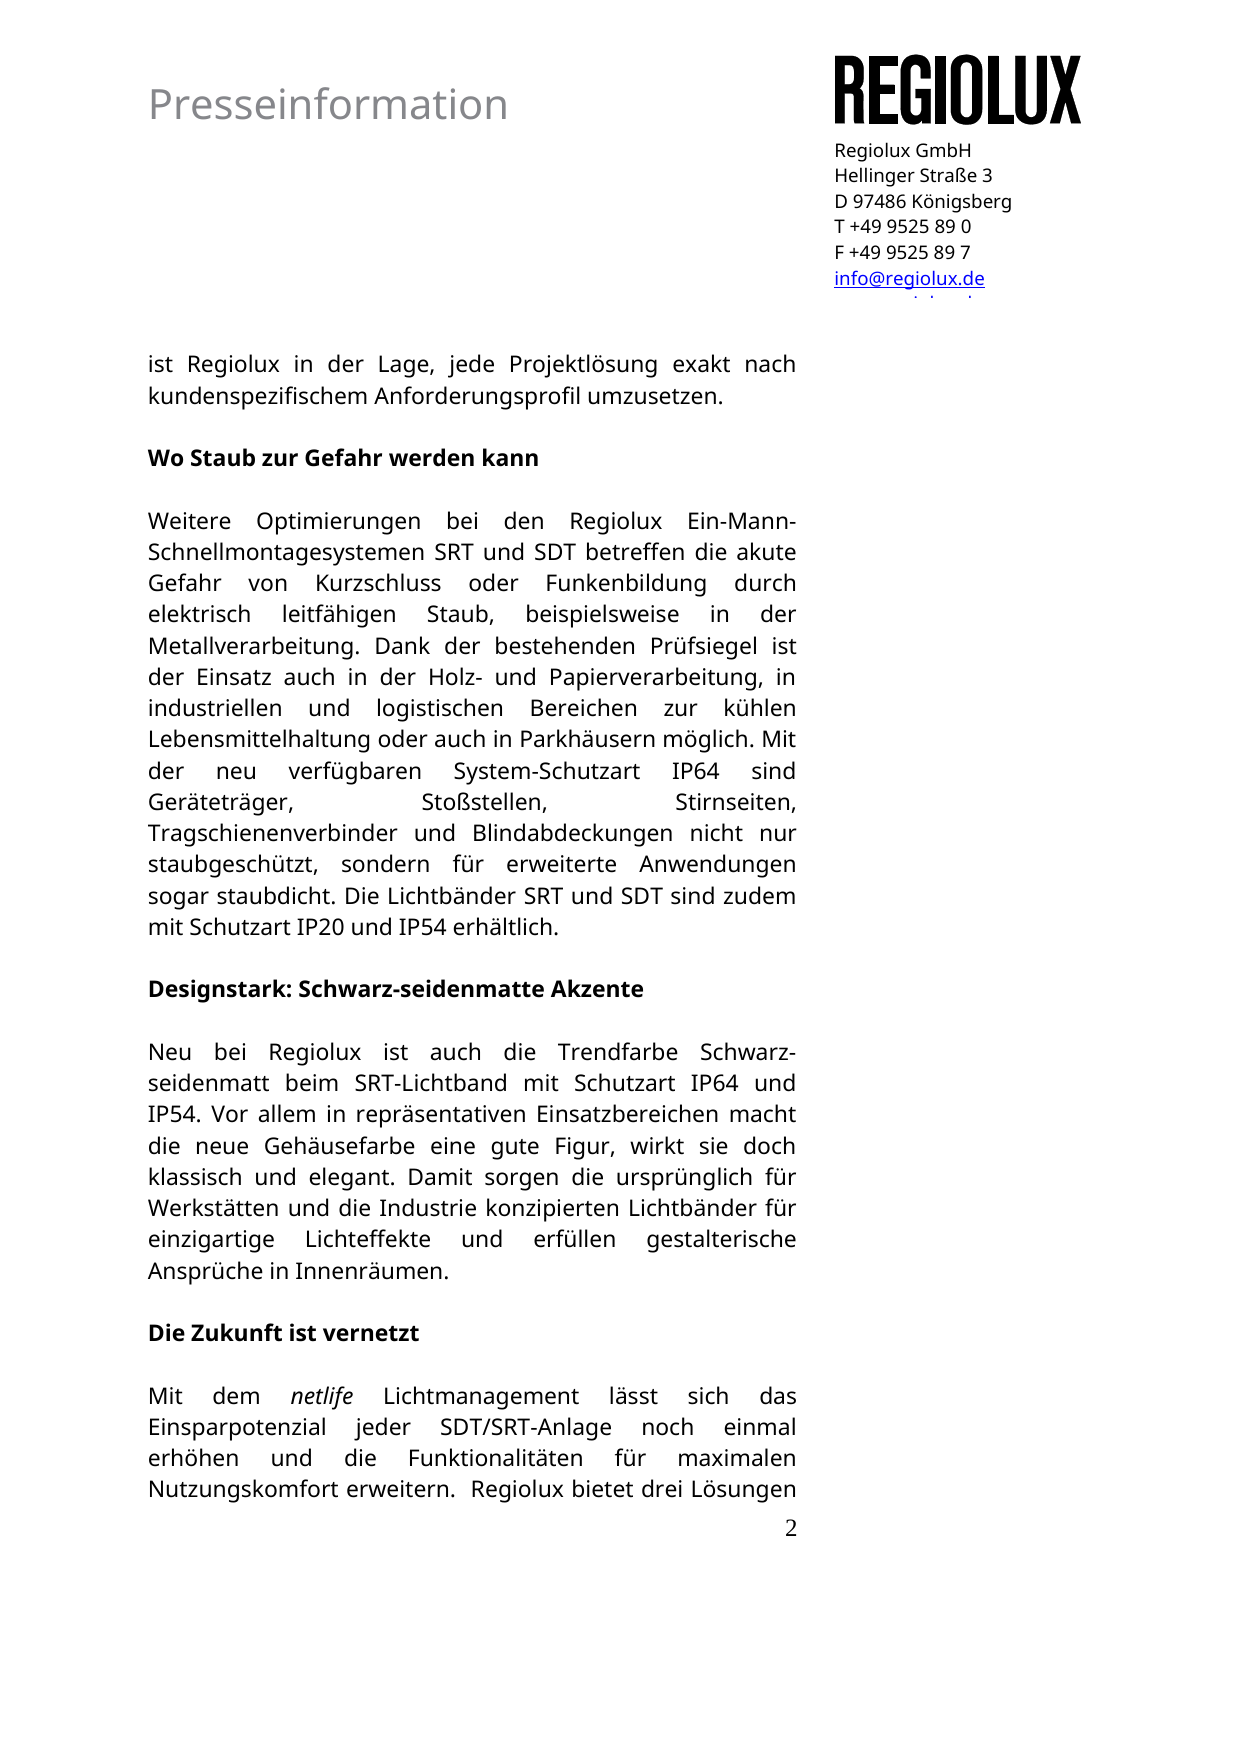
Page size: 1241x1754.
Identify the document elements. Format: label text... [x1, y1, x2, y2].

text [148, 348, 797, 411]
text Wo Staub zur Gefahr werden kann [148, 442, 797, 473]
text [148, 1380, 797, 1505]
text Neu bei Regiolux ist auch die Trendfarbe Schwarz-seidenmatt beim SRT-Lichtband mit Schutzart IP64 und IP54. Vor allem in repräsentativen Einsatzbereichen macht die neue Gehäusefarbe eine gute Figur, wirkt sie doch klassisch und elegant. Damit sorgen die ursprünglich für Werkstätten und die Industrie konzipierten Lichtbänder für einzigartige Lichteffekte und erfüllen gestalterische Ansprüche in Innenräumen. [148, 1036, 797, 1286]
text Designstark: Schwarz-seidenmatte Akzente [148, 973, 797, 1005]
text Weitere Optimierungen bei den Regiolux Ein-Mann-Schnellmontagesystemen SRT und SDT betreffen die akute Gefahr von Kurzschluss oder Funkenbildung durch elektrisch leitfähigen Staub, beispielsweise in der Metallverarbeitung. Dank der bestehenden Prüfsiegel ist der Einsatz auch in der Holz- und Papierverarbeitung, in industriellen und logistischen Bereichen zur kühlen Lebensmittelhaltung oder auch in Parkhäusern möglich. Mit der neu verfügbaren System-Schutzart IP64 sind Geräteträger, Stoßstellen, Stirnseiten, Tragschienenverbinder und Blindabdeckungen nicht nur staubgeschützt, sondern für erweiterte Anwendungen sogar staubdicht. Die Lichtbänder SRT und SDT sind zudem mit Schutzart IP20 und IP54 erhältlich. [148, 505, 797, 942]
text Die Zukunft ist vernetzt [148, 1317, 797, 1348]
